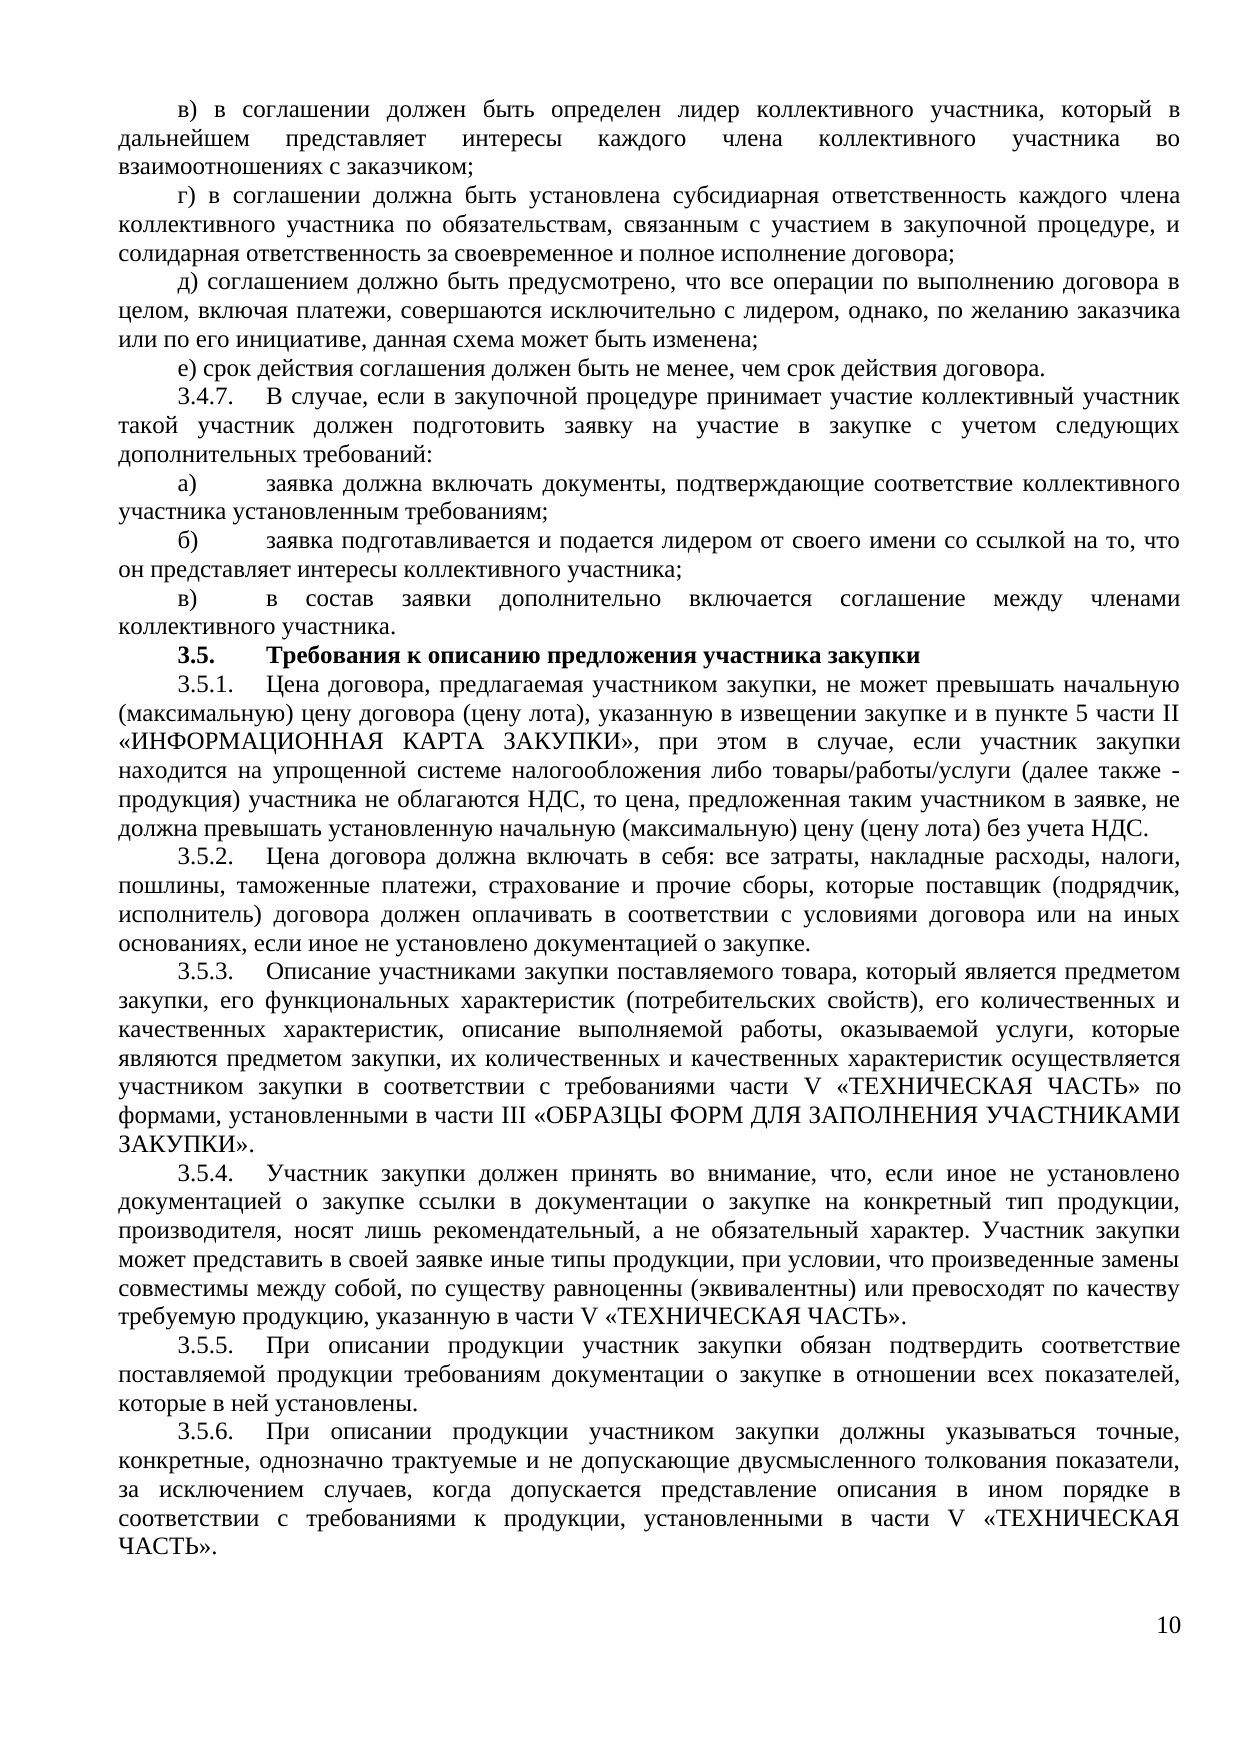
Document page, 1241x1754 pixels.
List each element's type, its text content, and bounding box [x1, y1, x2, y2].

text в) в соглашении должен быть определен лидер коллективного участника, который в дальнейшем представляет интересы каждого члена коллективного участника во взаимоотношениях с заказчиком; [118, 94, 1181, 180]
text г) в соглашении должна быть установлена субсидиарная ответственность каждого члена коллективного участника по обязательствам, связанным с участием в закупочной процедуре, и солидарная ответственность за своевременное и полное исполнение договора; [118, 180, 1181, 266]
text д) соглашением должно быть предусмотрено, что все операции по выполнению договора в целом, включая платежи, совершаются исключительно с лидером, однако, по желанию заказчика или по его инициативе, данная схема может быть изменена; [118, 266, 1181, 353]
subtitle При описании продукции участником закупки должны указываться точные, конкретные, однозначно трактуемые и не допускающие двусмысленного толкования показатели, за исключением случаев, когда допускается представление описания в ином порядке в соответствии с требованиями к продукции, установленными в части V «ТЕХНИЧЕСКАЯ ЧАСТЬ». [118, 1416, 1181, 1560]
subtitle Цена договора, предлагаемая участником закупки, не может превышать начальную (максимальную) цену договора (цену лота), указанную в извещении закупке и в пункте 5 части II «ИНФОРМАЦИОННАЯ КАРТА ЗАКУПКИ», при этом в случае, если участник закупки находится на упрощенной системе налогообложения либо товары/работы/услуги (далее также - продукция) участника не облагаются НДС, то цена, предложенная таким участником в заявке, не должна превышать установленную начальную (максимальную) цену (цену лота) без учета НДС. [118, 669, 1181, 841]
subtitle Участник закупки должен принять во внимание, что, если иное не установлено документацией о закупке ссылки в документации о закупке на конкретный тип продукции, производителя, носят лишь рекомендательный, а не обязательный характер. Участник закупки может представить в своей заявке иные типы продукции, при условии, что произведенные замены совместимы между собой, по существу равноценны (эквивалентны) или превосходят по качеству требуемую продукцию, указанную в части V «ТЕХНИЧЕСКАЯ ЧАСТЬ». [118, 1158, 1181, 1330]
subtitle В случае, если в закупочной процедуре принимает участие коллективный участник такой участник должен подготовить заявку на участие в закупке с учетом следующих дополнительных требований: [118, 381, 1181, 468]
text е) срок действия соглашения должен быть не менее, чем срок действия договора. [118, 353, 1181, 381]
list заявка должна включать документы, подтверждающие соответствие коллективного участника установленным требованиям; [118, 468, 1181, 525]
subtitle Требования к описанию предложения участника закупки [118, 640, 1181, 669]
list в состав заявки дополнительно включается соглашение между членами коллективного участника. [118, 583, 1181, 640]
subtitle Цена договора должна включать в себя: все затраты, накладные расходы, налоги, пошлины, таможенные платежи, страхование и прочие сборы, которые поставщик (подрядчик, исполнитель) договора должен оплачивать в соответствии с условиями договора или на иных основаниях, если иное не установлено документацией о закупке. [118, 841, 1181, 956]
list заявка подготавливается и подается лидером от своего имени со ссылкой на то, что он представляет интересы коллективного участника; [118, 525, 1181, 583]
subtitle При описании продукции участник закупки обязан подтвердить соответствие поставляемой продукции требованиям документации о закупке в отношении всех показателей, которые в ней установлены. [118, 1330, 1181, 1416]
subtitle Описание участниками закупки поставляемого товара, который является предметом закупки, его функциональных характеристик (потребительских свойств), его количественных и качественных характеристик, описание выполняемой работы, оказываемой услуги, которые являются предметом закупки, их количественных и качественных характеристик осуществляется участником закупки в соответствии с требованиями части V «ТЕХНИЧЕСКАЯ ЧАСТЬ» по формами, установленными в части III «ОБРАЗЦЫ ФОРМ ДЛЯ ЗАПОЛНЕНИЯ УЧАСТНИКАМИ ЗАКУПКИ». [118, 956, 1181, 1158]
